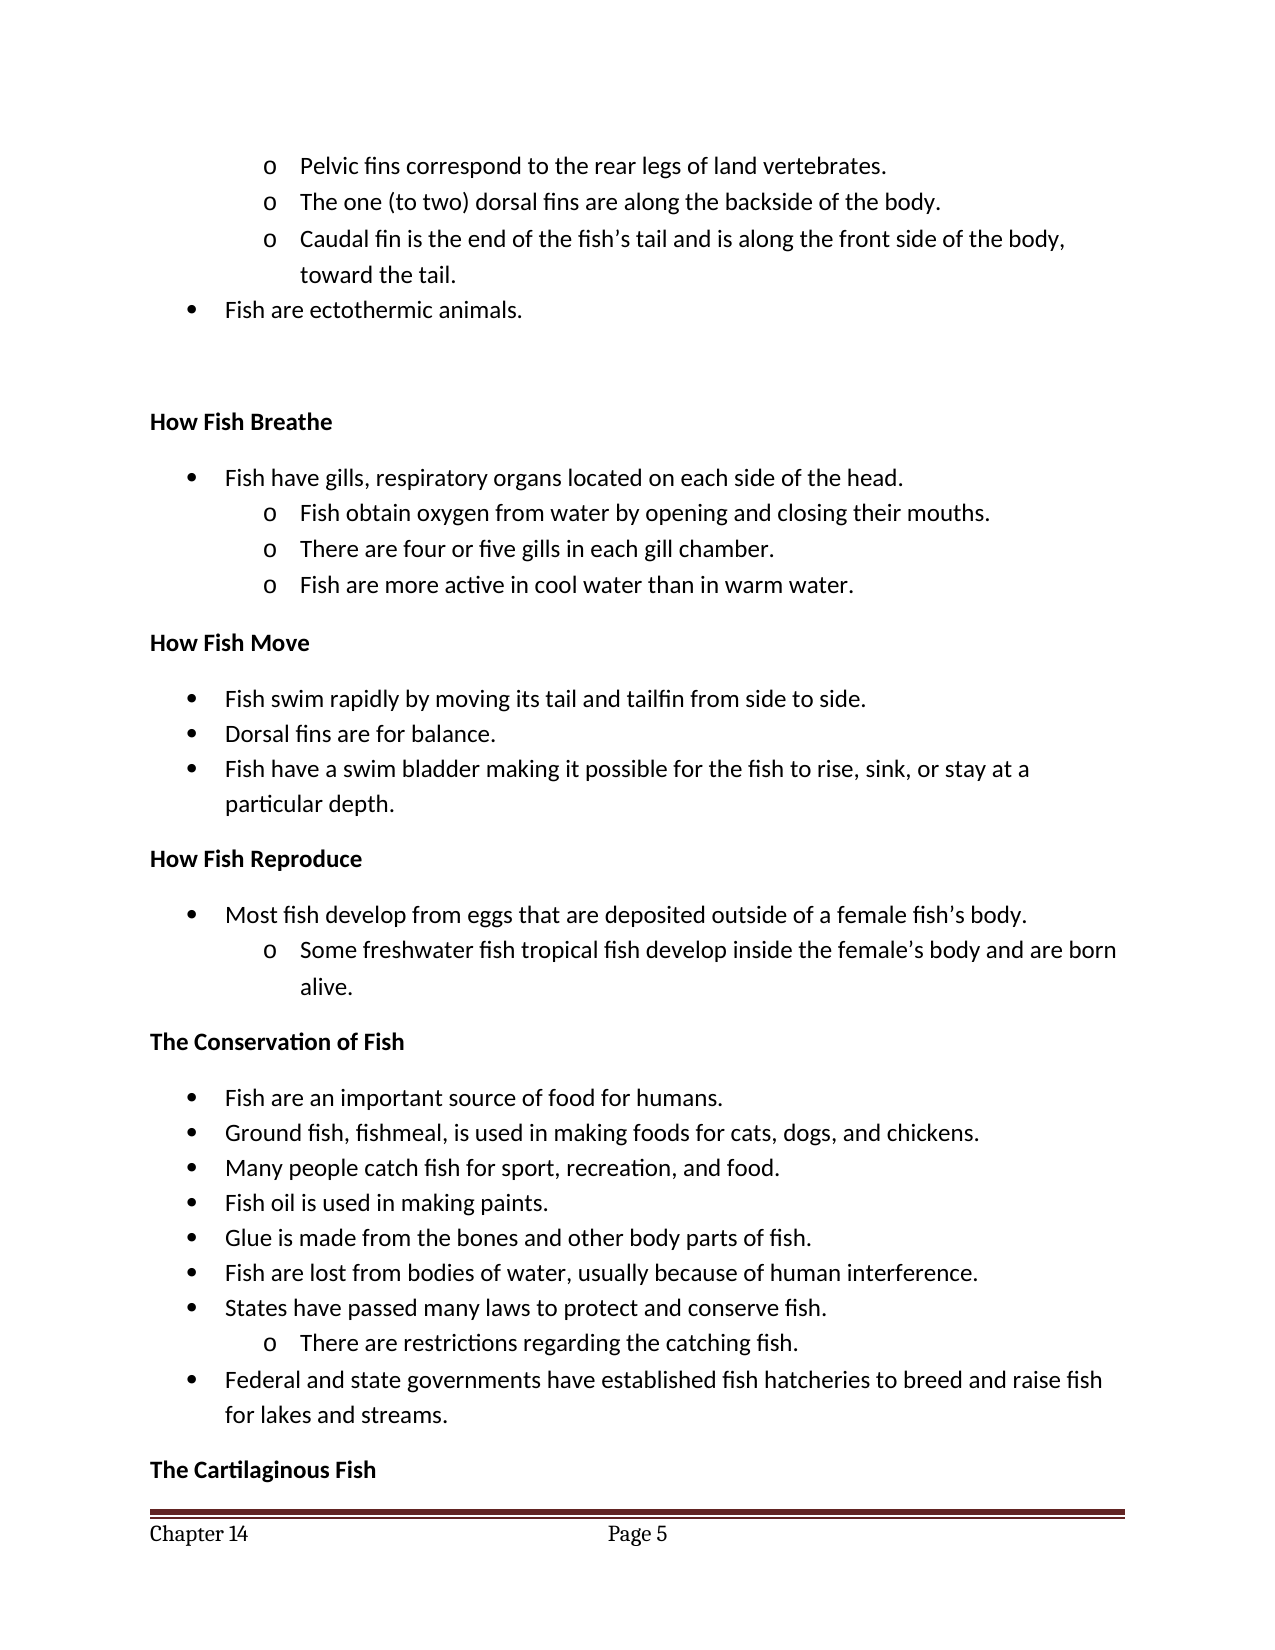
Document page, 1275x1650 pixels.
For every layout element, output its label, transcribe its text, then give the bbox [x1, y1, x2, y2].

list There are four or five gills in each gill chamber. [262, 533, 1125, 565]
list Pelvic fins correspond to the rear legs of land vertebrates. [262, 150, 1125, 182]
text How Fish Breathe [150, 406, 1125, 436]
list Fish oil is used in making paints. [187, 1187, 1125, 1218]
list Federal and state governments have established fish hatcheries to breed and raise fish for lakes and streams. [187, 1364, 1125, 1429]
list Fish obtain oxygen from water by opening and closing their mouths. [262, 497, 1125, 528]
list Fish are ectothermic animals. [187, 294, 1125, 325]
list Most fish develop from eggs that are deposited outside of a female fish’s body. [187, 899, 1125, 930]
list Fish are an important source of food for humans. [187, 1082, 1125, 1113]
list Fish are more active in cool water than in warm water. [262, 569, 1125, 601]
list There are restrictions regarding the catching fish. [262, 1327, 1125, 1359]
list Dorsal fins are for balance. [187, 718, 1125, 748]
list Some freshwater fish tropical fish develop inside the female’s body and are born alive. [262, 934, 1125, 1001]
list Fish have gills, respiratory organs located on each side of the head. [187, 462, 1125, 492]
list States have passed many laws to protect and conserve fish. [187, 1292, 1125, 1323]
list The one (to two) dorsal fins are along the backside of the body. [262, 186, 1125, 218]
list Caudal fin is the end of the fish’s tail and is along the front side of the body, toward the tail. [262, 223, 1125, 290]
list Fish swim rapidly by moving its tail and tailfin from side to side. [187, 683, 1125, 713]
text How Fish Reproduce [150, 843, 1125, 874]
list Fish are lost from bodies of water, usually because of human interference. [187, 1257, 1125, 1288]
list Many people catch fish for sport, recreation, and food. [187, 1152, 1125, 1183]
text How Fish Move [150, 627, 1125, 657]
text The Conservation of Fish [150, 1026, 1125, 1057]
list Ground fish, fishmeal, is used in making foods for cats, dogs, and chickens. [187, 1117, 1125, 1148]
text The Cartilaginous Fish [150, 1454, 1125, 1485]
list Glue is made from the bones and other body parts of fish. [187, 1222, 1125, 1253]
list Fish have a swim bladder making it possible for the fish to rise, sink, or stay at a particular depth. [187, 753, 1125, 818]
